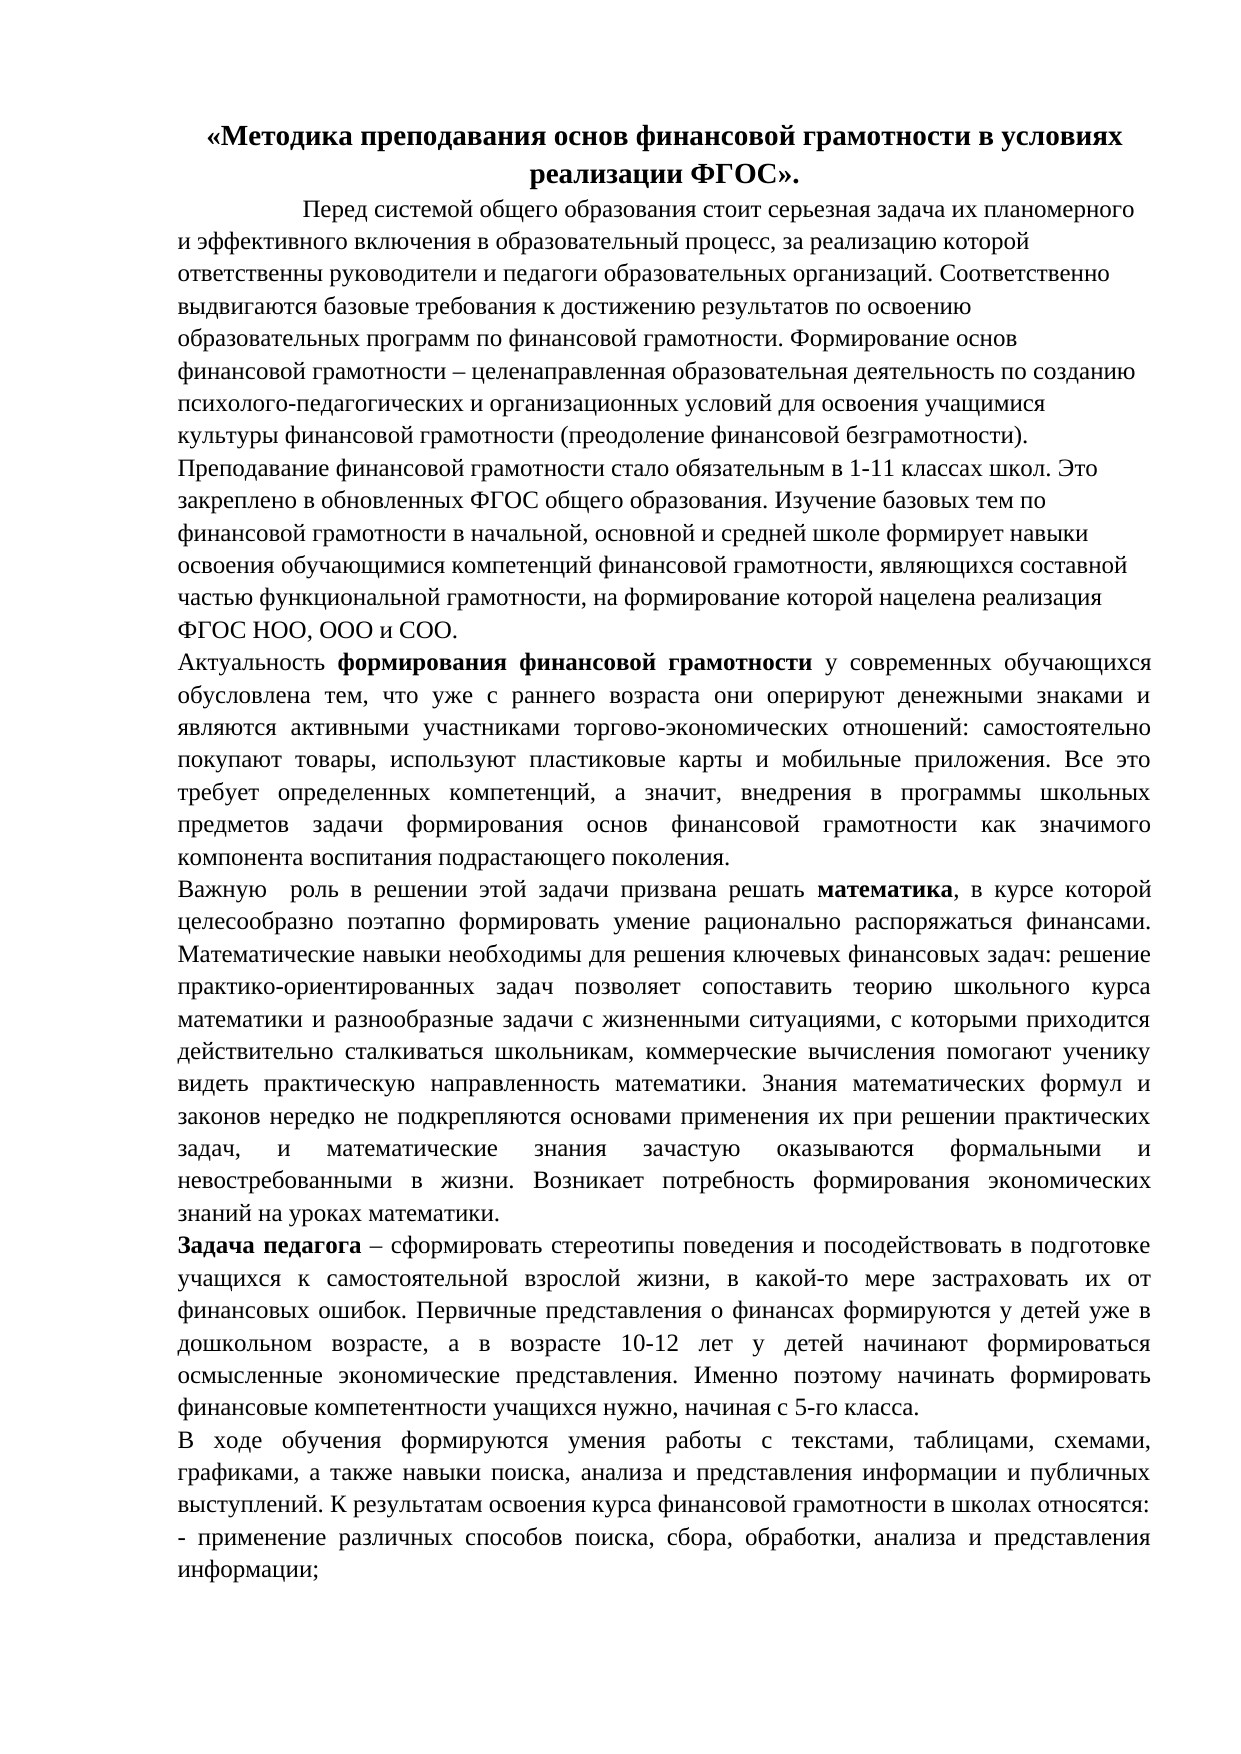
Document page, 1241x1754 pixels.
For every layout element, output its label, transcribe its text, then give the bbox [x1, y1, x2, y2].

text Актуальность формирования финансовой грамотности у современных обучающихся обусловлена тем, что уже с раннего возраста они оперируют денежными знаками и являются активными участниками торгово-экономических отношений: самостоятельно покупают товары, используют пластиковые карты и мобильные приложения. Все это требует определенных компетенций, а значит, внедрения в программы школьных предметов задачи формирования основ финансовой грамотности как значимого компонента воспитания подрастающего поколения. [177, 647, 1152, 870]
text Задача педагога – сформировать стереотипы поведения и посодействовать в подготовке учащихся к самостоятельной взрослой жизни, в какой-то мере застраховать их от финансовых ошибок. Первичные представления о финансах формируются у детей уже в дошкольном возрасте, а в возрасте 10-12 лет у детей начинают формироваться осмысленные экономические представления. Именно поэтому начинать формировать финансовые компетентности учащихся нужно, начиная с 5-го класса. [177, 1230, 1152, 1421]
text Важную роль в решении этой задачи призвана решать математика, в курсе которой целесообразно поэтапно формировать умение рационально распоряжаться финансами. Математические навыки необходимы для решения ключевых финансовых задач: решение практико-ориентированных задач позволяет сопоставить теорию школьного курса математики и разнообразные задачи с жизненными ситуациями, с которыми приходится действительно сталкиваться школьникам, коммерческие вычисления помогают ученику видеть практическую направленность математики. Знания математических формул и законов нередко не подкрепляются основами применения их при решении практических задач, и математические знания зачастую оказываются формальными и невостребованными в жизни. Возникает потребность формирования экономических знаний на уроках математики. [177, 874, 1152, 1227]
text В ходе обучения формируются умения работы с текстами, таблицами, схемами, графиками, а также навыки поиска, анализа и представления информации и публичных выступлений. К результатам освоения курса финансовой грамотности в школах относятся: [177, 1425, 1152, 1518]
text «Методика преподавания основ финансовой грамотности в условиях реализации ФГОС». [177, 118, 1152, 189]
text Перед системой общего образования стоит серьезная задача их планомерного и эффективного включения в образовательный процесс, за реализацию которой ответственны руководители и педагоги образовательных организаций. Соответственно выдвигаются базовые требования к достижению результатов по освоению образовательных программ по финансовой грамотности. Формирование основ финансовой грамотности – целенаправленная образовательная деятельность по созданию психолого-педагогических и организационных условий для освоения учащимися культуры финансовой грамотности (преодоление финансовой безграмотности). Преподавание финансовой грамотности стало обязательным в 1-11 классах школ. Это закреплено в обновленных ФГОС общего образования. Изучение базовых тем по финансовой грамотности в начальной, основной и средней школе формирует навыки освоения обучающимися компетенций финансовой грамотности, являющихся составной частью функциональной грамотности, на формирование которой нацелена реализация ФГОС НОО, ООО и СОО. [177, 194, 1152, 644]
text - применение различных способов поиска, сбора, обработки, анализа и представления информации; [177, 1522, 1152, 1583]
